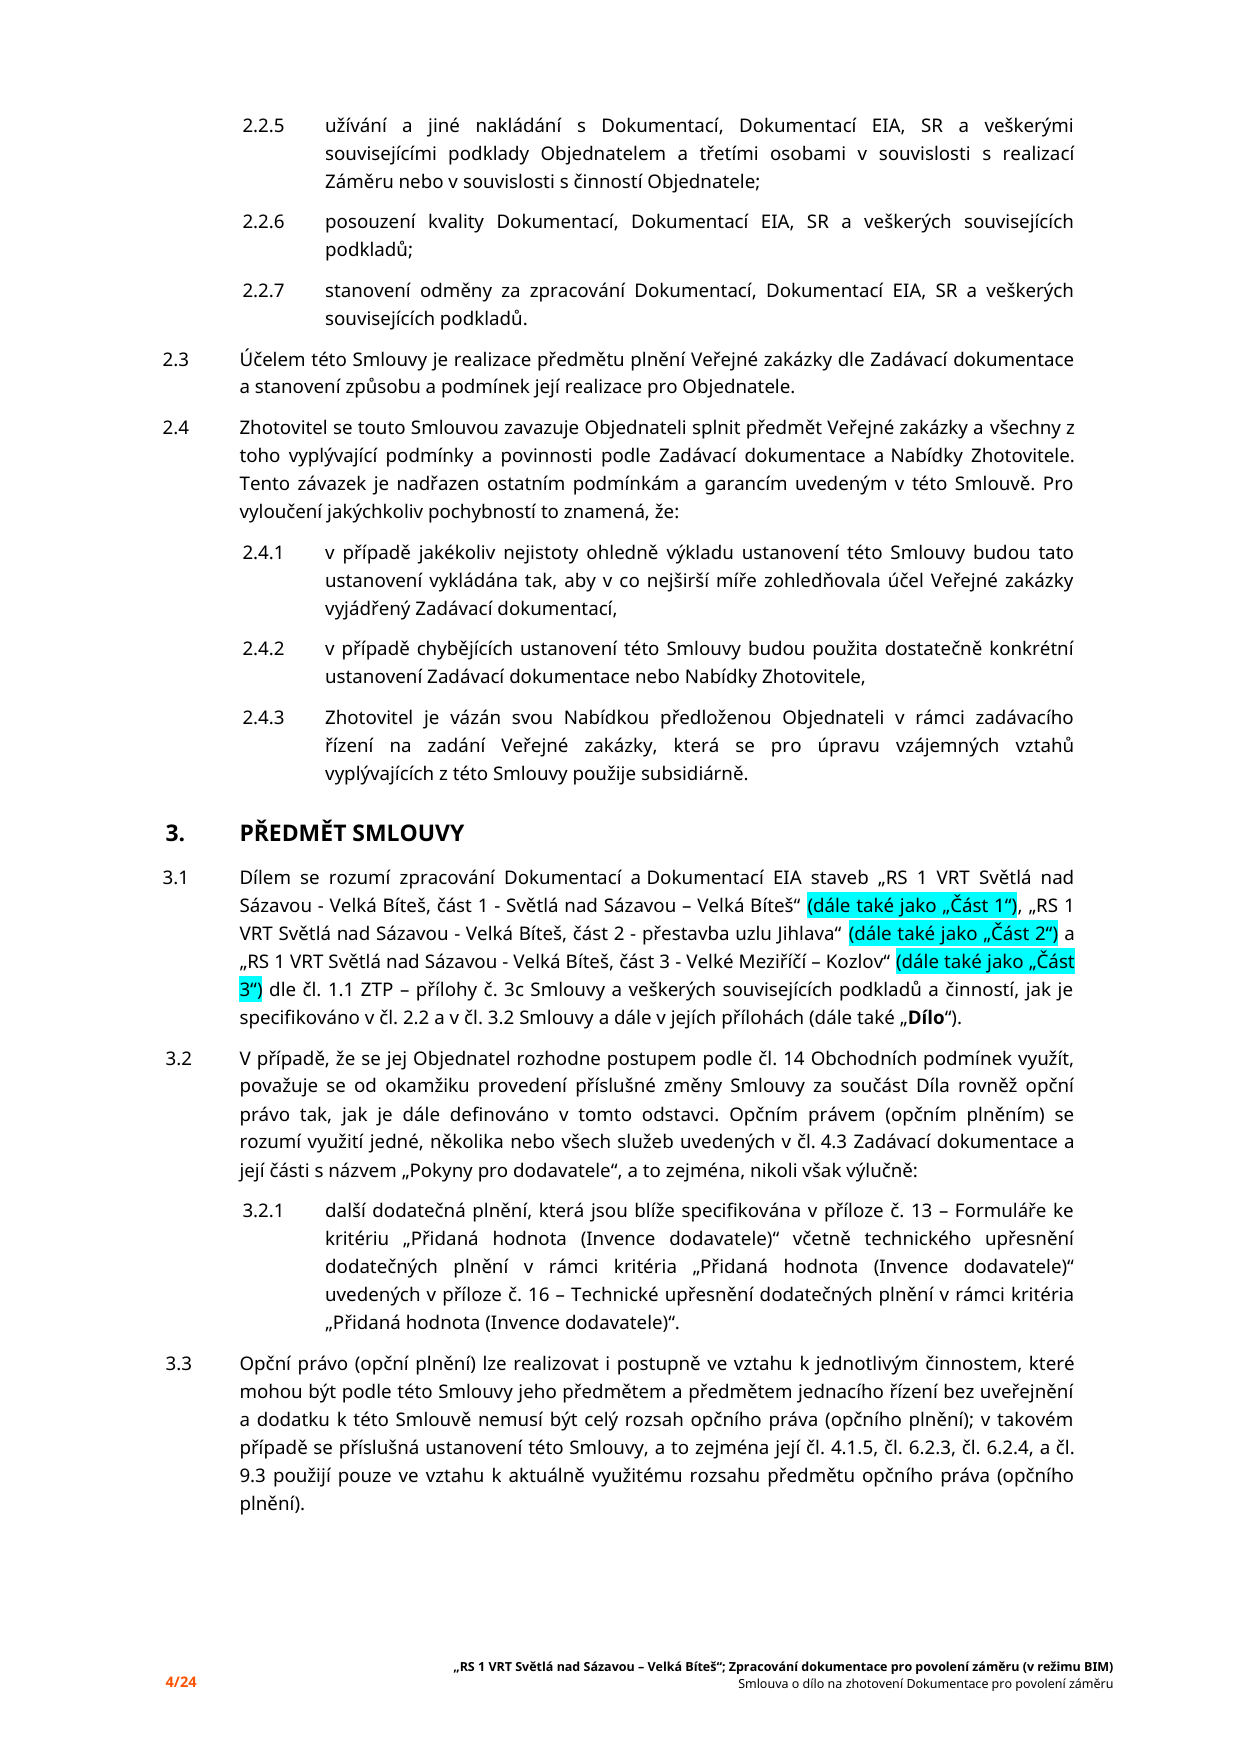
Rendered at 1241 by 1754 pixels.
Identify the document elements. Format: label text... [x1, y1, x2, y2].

text Zhotovitel se touto Smlouvou zavazuje Objednateli splnit předmět Veřejné zakázky a všechny z toho vyplývající podmínky a povinnosti podle Zadávací dokumentace a Nabídky Zhotovitele. Tento závazek je nadřazen ostatním podmínkám a garancím uvedeným v této Smlouvě. Pro vyloučení jakýchkoliv pochybností to znamená, že: [162, 414, 1075, 524]
text Opční právo (opční plnění) lze realizovat i postupně ve vztahu k jednotlivým činnostem, které mohou být podle této Smlouvy jeho předmětem a předmětem jednacího řízení bez uveřejnění a dodatku k této Smlouvě nemusí být celý rozsah opčního práva (opčního plnění); v takovém případě se příslušná ustanovení této Smlouvy, a to zejména její čl. 4.1.5, čl. 6.2.3, čl. 6.2.4, a čl. 9.3 použijí pouze ve vztahu k aktuálně využitému rozsahu předmětu opčního práva (opčního plnění). [165, 1350, 1075, 1516]
text stanovení odměny za zpracování Dokumentací, Dokumentací EIA, SR a veškerých souvisejících podkladů. [242, 277, 1075, 331]
text Dílem se rozumí zpracování Dokumentací a Dokumentací EIA staveb „RS 1 VRT Světlá nad Sázavou - Velká Bíteš, část 1 - Světlá nad Sázavou – Velká Bíteš“ (dále také jako „Část 1“), „RS 1 VRT Světlá nad Sázavou - Velká Bíteš, část 2 - přestavba uzlu Jihlava“ (dále také jako „Část 2“) a „RS 1 VRT Světlá nad Sázavou - Velká Bíteš, část 3 - Velké Meziříčí – Kozlov“ (dále také jako „Část 3“) dle čl. 1.1 ZTP – přílohy č. 3c Smlouvy a veškerých souvisejících podkladů a činností, jak je specifikováno v čl. 2.2 a v čl. 3.2 Smlouvy a dále v jejích přílohách (dále také „Dílo“). [162, 864, 1075, 1030]
text PŘEDMĚT SMLOUVY [165, 817, 1075, 848]
text další dodatečná plnění, která jsou blíže specifikována v příloze č. 13 – Formuláře ke kritériu „Přidaná hodnota (Invence dodavatele)“ včetně technického upřesnění dodatečných plnění v rámci kritéria „Přidaná hodnota (Invence dodavatele)“ uvedených v příloze č. 16 – Technické upřesnění dodatečných plnění v rámci kritéria „Přidaná hodnota (Invence dodavatele)“. [242, 1197, 1075, 1335]
text Účelem této Smlouvy je realizace předmětu plnění Veřejné zakázky dle Zadávací dokumentace a stanovení způsobu a podmínek její realizace pro Objednatele. [162, 346, 1075, 399]
text posouzení kvality Dokumentací, Dokumentací EIA, SR a veškerých souvisejících podkladů; [242, 209, 1075, 262]
text v případě jakékoliv nejistoty ohledně výkladu ustanovení této Smlouvy budou tato ustanovení vykládána tak, aby v co nejširší míře zohledňovala účel Veřejné zakázky vyjádřený Zadávací dokumentací, [242, 539, 1075, 621]
text V případě, že se jej Objednatel rozhodne postupem podle čl. 14 Obchodních podmínek využít, považuje se od okamžiku provedení příslušné změny Smlouvy za součást Díla rovněž opční právo tak, jak je dále definováno v tomto odstavci. Opčním právem (opčním plněním) se rozumí využití jedné, několika nebo všech služeb uvedených v čl. 4.3 Zadávací dokumentace a její části s názvem „Pokyny pro dodavatele“, a to zejména, nikoli však výlučně: [165, 1045, 1075, 1182]
text Zhotovitel je vázán svou Nabídkou předloženou Objednateli v rámci zadávacího řízení na zadání Veřejné zakázky, která se pro úpravu vzájemných vztahů vyplývajících z této Smlouvy použije subsidiárně. [242, 704, 1075, 786]
text v případě chybějících ustanovení této Smlouvy budou použita dostatečně konkrétní ustanovení Zadávací dokumentace nebo Nabídky Zhotovitele, [242, 636, 1075, 689]
text užívání a jiné nakládání s Dokumentací, Dokumentací EIA, SR a veškerými souvisejícími podklady Objednatelem a třetími osobami v souvislosti s realizací Záměru nebo v souvislosti s činností Objednatele; [242, 112, 1075, 194]
